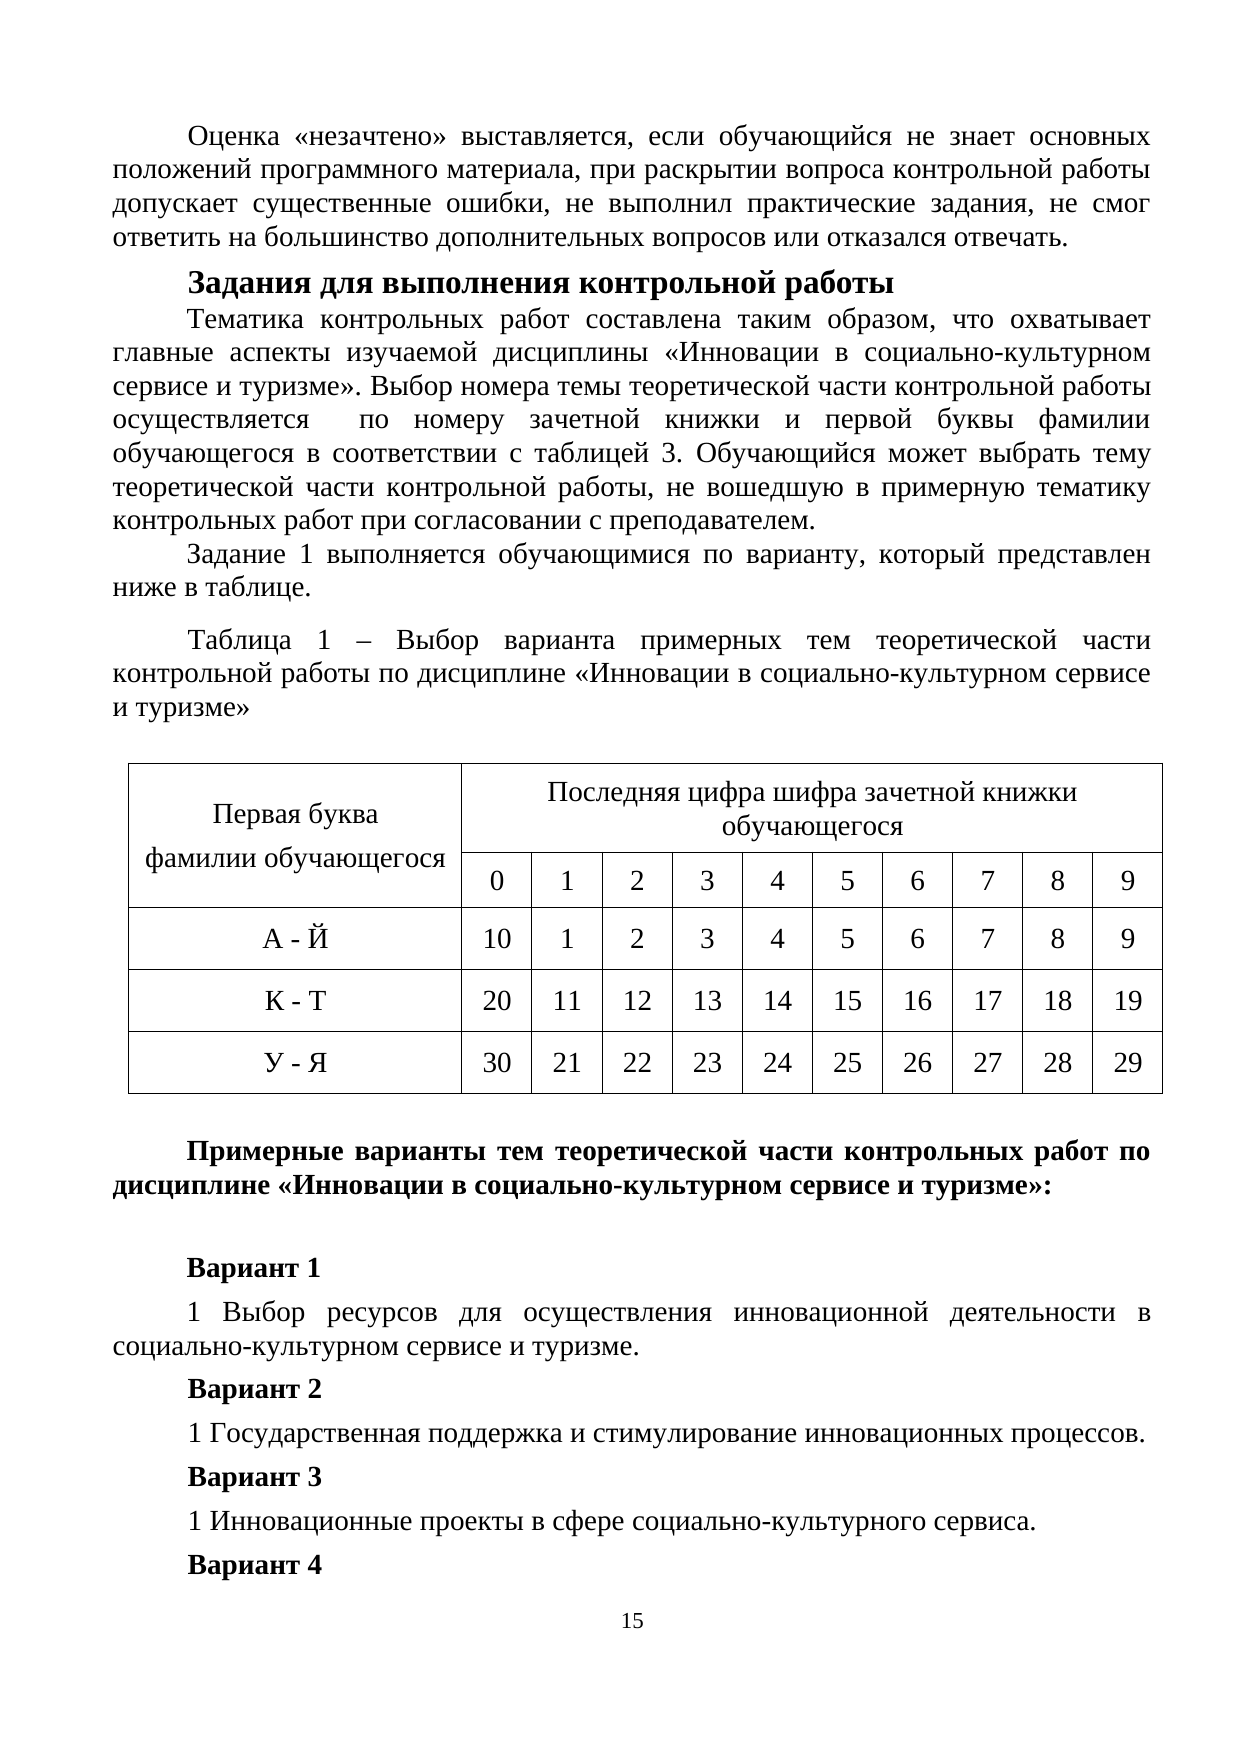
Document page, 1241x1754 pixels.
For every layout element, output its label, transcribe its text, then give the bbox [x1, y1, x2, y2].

table_cell 24 [743, 1032, 812, 1092]
table_cell 2 [603, 853, 672, 907]
table_cell 3 [673, 908, 742, 969]
table_cell 16 [883, 970, 952, 1031]
table_cell 27 [953, 1032, 1022, 1092]
text Примерные варианты тем теоретической части контрольных работ по дисциплине «Инновации в социально-культурном сервисе и туризме»: [112, 1133, 1152, 1201]
subtitle Задания для выполнения контрольной работы [112, 263, 1152, 301]
table_cell 28 [1023, 1032, 1092, 1092]
text Таблица 1 – Выбор варианта примерных тем теоретической части контрольной работы по дисциплине «Инновации в социально-культурном сервисе и туризме» [112, 622, 1152, 723]
table_cell 29 [1093, 1032, 1162, 1092]
text Тематика контрольных работ составлена таким образом, что охватывает главные аспекты изучаемой дисциплины «Инновации в социально-культурном сервисе и туризме». Выбор номера темы теоретической части контрольной работы осуществляется по номеру зачетной книжки и первой буквы фамилии обучающегося в соответствии с таблицей 3. Обучающийся может выбрать тему теоретической части контрольной работы, не вошедшую в примерную тематику контрольных работ при согласовании с преподавателем. [112, 301, 1152, 536]
table_cell 13 [673, 970, 742, 1031]
text Вариант 3 [112, 1459, 1152, 1493]
table_cell К - Т [129, 970, 461, 1031]
text 1 Государственная поддержка и стимулирование инновационных процессов. [112, 1416, 1152, 1449]
table_cell 30 [462, 1032, 531, 1092]
table_cell 21 [532, 1032, 602, 1092]
text Вариант 4 [112, 1547, 1152, 1581]
text 1 Инновационные проекты в сфере социально-культурного сервиса. [112, 1503, 1152, 1537]
table_cell 9 [1093, 853, 1162, 907]
table_cell 12 [603, 970, 672, 1031]
table_cell 5 [813, 853, 882, 907]
text Вариант 1 [112, 1250, 1152, 1284]
text Оценка «незачтено» выставляется, если обучающийся не знает основных положений программного материала, при раскрытии вопроса контрольной работы допускает существенные ошибки, не выполнил практические задания, не смог ответить на большинство дополнительных вопросов или отказался отвечать. [112, 118, 1152, 252]
table_cell 1 [532, 908, 602, 969]
table_cell 10 [462, 908, 531, 969]
table_cell 26 [883, 1032, 952, 1092]
table_cell 11 [532, 970, 602, 1031]
text Вариант 2 [112, 1372, 1152, 1405]
table_cell 14 [743, 970, 812, 1031]
table_cell 6 [883, 908, 952, 969]
table_cell 1 [532, 853, 602, 907]
table_cell 0 [462, 853, 531, 907]
table_cell 22 [603, 1032, 672, 1092]
table_cell А - Й [129, 908, 461, 969]
table_header Последняя цифра шифра зачетной книжки обучающегося [462, 764, 1162, 852]
table_cell 7 [953, 853, 1022, 907]
table_cell 8 [1023, 908, 1092, 969]
table_cell 20 [462, 970, 531, 1031]
table_cell 25 [813, 1032, 882, 1092]
table_cell 15 [813, 970, 882, 1031]
table_cell 23 [673, 1032, 742, 1092]
text Задание 1 выполняется обучающимися по варианту, который представлен ниже в таблице. [112, 536, 1152, 603]
table_cell 7 [953, 908, 1022, 969]
table_cell 6 [883, 853, 952, 907]
table_cell 3 [673, 853, 742, 907]
table_cell 9 [1093, 908, 1162, 969]
table_header Первая буква фамилии обучающегося [129, 764, 461, 907]
table_cell 8 [1023, 853, 1092, 907]
table_cell 4 [743, 853, 812, 907]
table_cell 17 [953, 970, 1022, 1031]
table_cell 19 [1093, 970, 1162, 1031]
text 1 Выбор ресурсов для осуществления инновационной деятельности в социально-культурном сервисе и туризме. [112, 1294, 1152, 1361]
table_cell 2 [603, 908, 672, 969]
table_cell У - Я [129, 1032, 461, 1092]
table_cell 18 [1023, 970, 1092, 1031]
table_cell 4 [743, 908, 812, 969]
table_cell 5 [813, 908, 882, 969]
